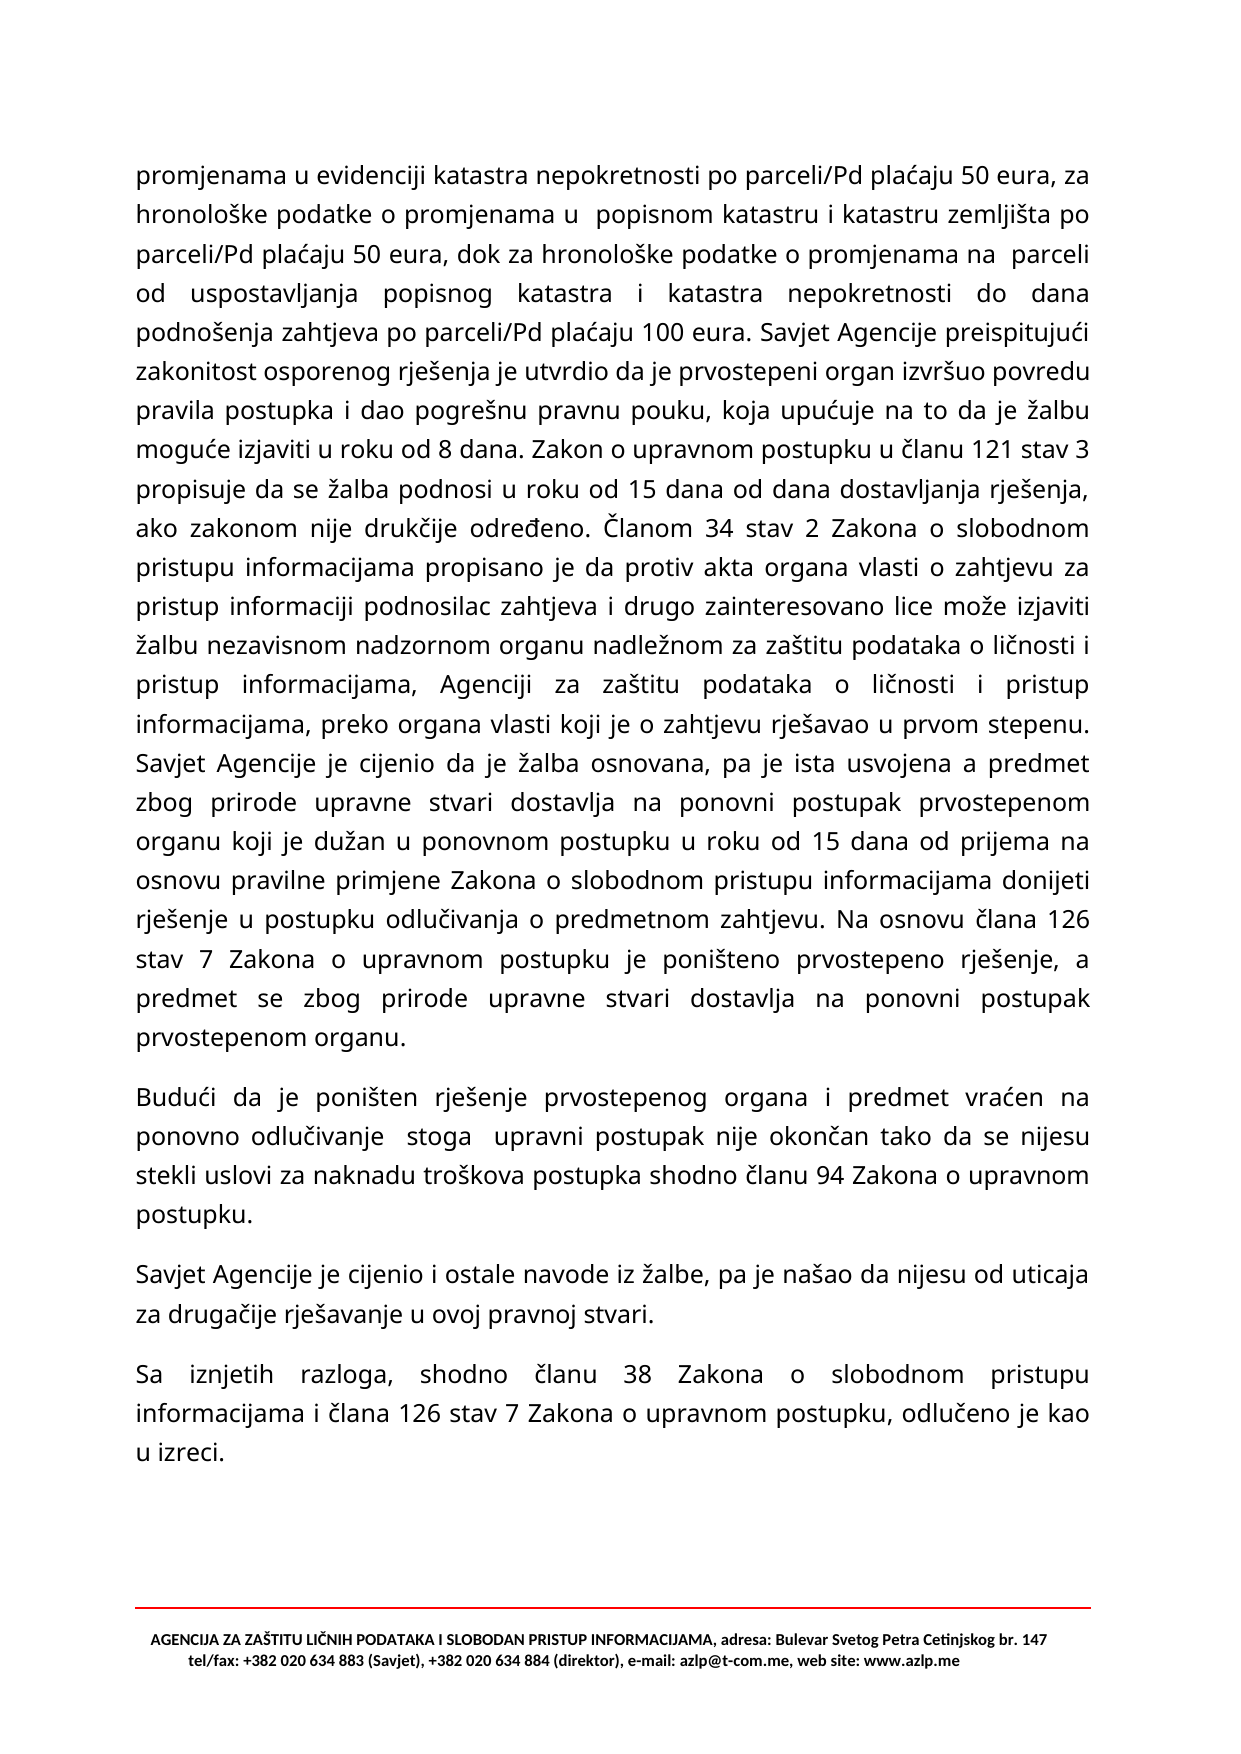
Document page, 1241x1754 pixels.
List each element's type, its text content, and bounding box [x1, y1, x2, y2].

text Sa iznjetih razloga, shodno članu 38 Zakona o slobodnom pristupu informacijama i člana 126 stav 7 Zakona o upravnom postupku, odlučeno je kao u izreci. [135, 1356, 1091, 1469]
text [135, 158, 1091, 1054]
text Budući da je poništen rješenje prvostepenog organa i predmet vraćen na ponovno odlučivanje stoga upravni postupak nije okončan tako da se nijesu stekli uslovi za naknadu troškova postupka shodno članu 94 Zakona o upravnom postupku. [135, 1080, 1091, 1231]
text Savjet Agencije je cijenio i ostale navode iz žalbe, pa je našao da nijesu od uticaja za drugačije rješavanje u ovoj pravnoj stvari. [135, 1257, 1091, 1330]
